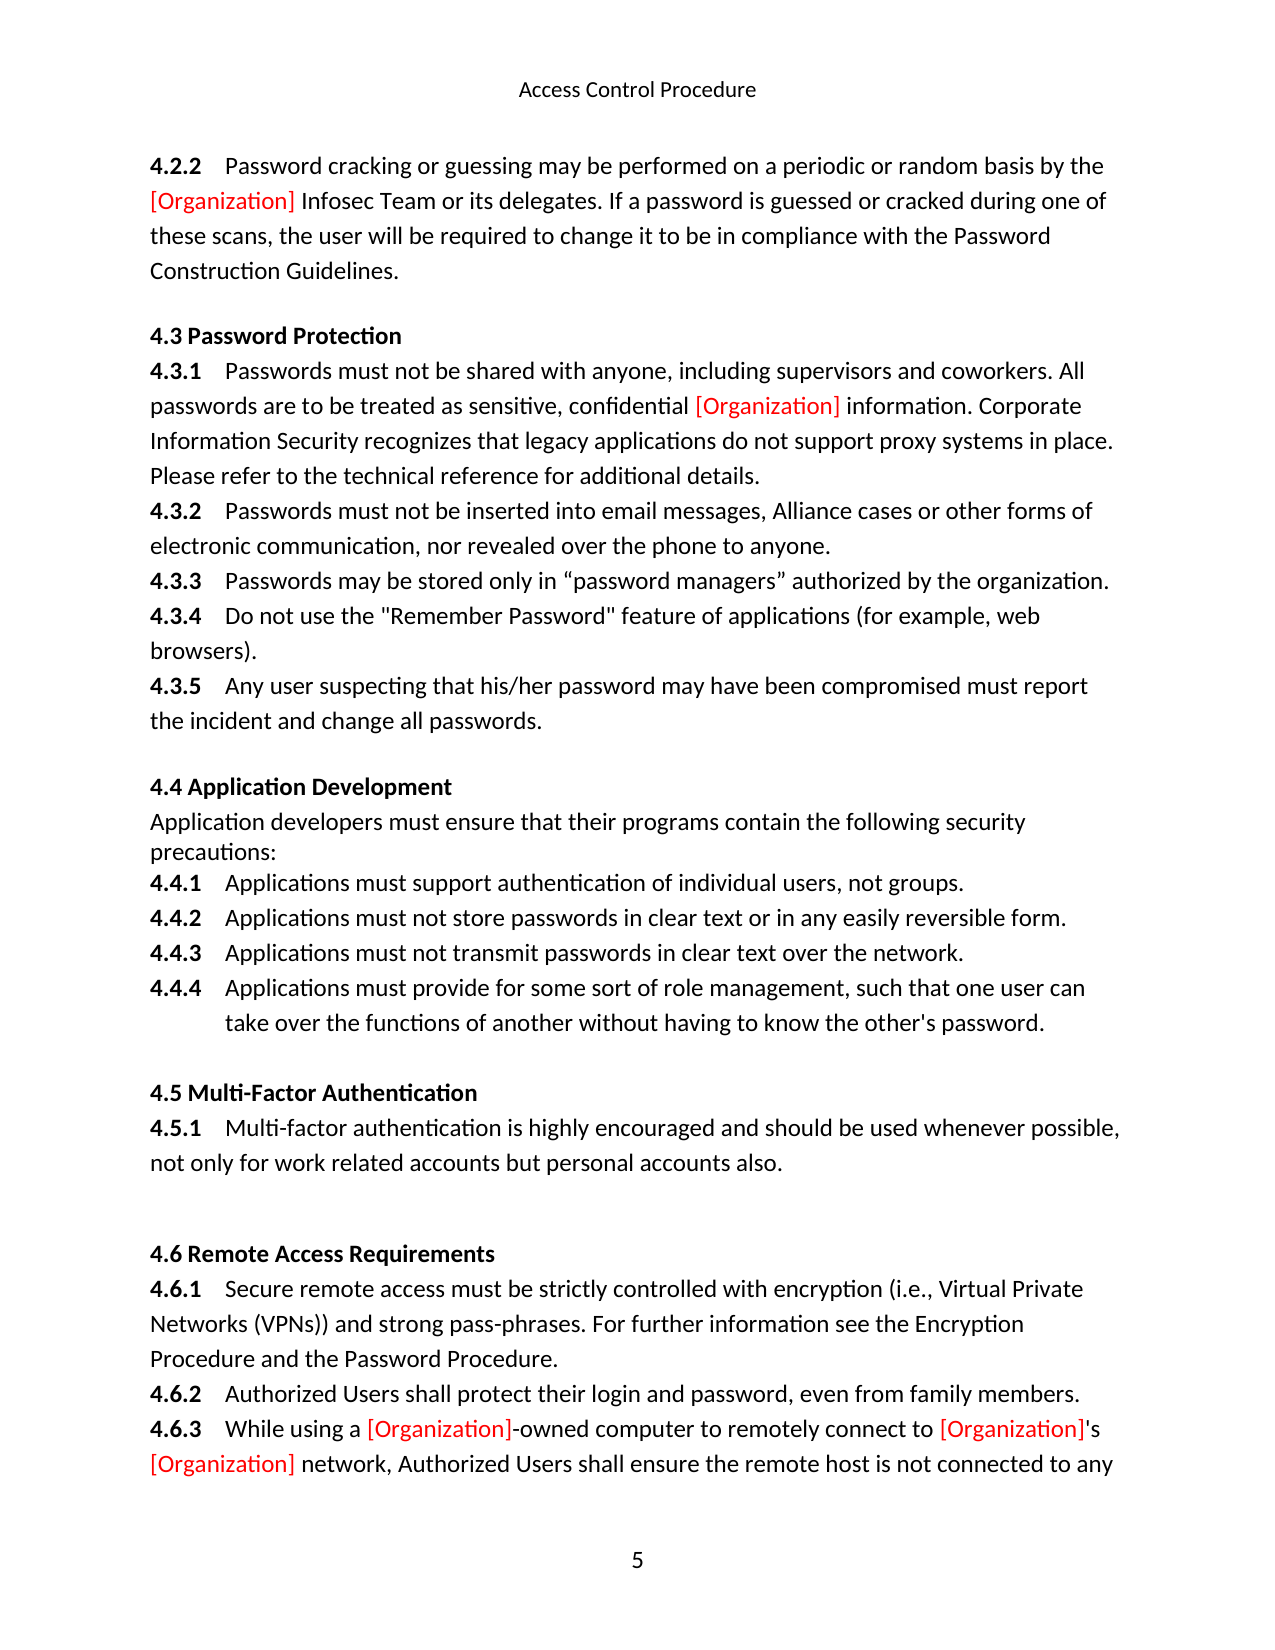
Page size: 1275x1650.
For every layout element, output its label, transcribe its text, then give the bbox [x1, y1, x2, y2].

subtitle Password Protection [150, 321, 1125, 351]
list Applications must not store passwords in clear text or in any easily reversible form. [150, 902, 1125, 933]
list Applications must not transmit passwords in clear text over the network. [150, 937, 1125, 968]
subtitle Do not use the "Remember Password" feature of applications (for example, web browsers). [150, 601, 1125, 666]
subtitle Multi-Factor Authentication [150, 1077, 1125, 1108]
subtitle Application Development [150, 771, 1125, 802]
subtitle Multi-factor authentication is highly encouraged and should be used whenever possible, not only for work related accounts but personal accounts also. [150, 1112, 1125, 1178]
list Applications must support authentication of individual users, not groups. [150, 867, 1125, 898]
text Application developers must ensure that their programs contain the following security precautions: [150, 806, 1125, 867]
subtitle Authorized Users shall protect their login and password, even from family members. [150, 1378, 1125, 1408]
subtitle Remote Access Requirements [150, 1238, 1125, 1268]
list Applications must provide for some sort of role management, such that one user can take over the functions of another without having to know the other's password. [150, 972, 1125, 1038]
subtitle Passwords may be stored only in “password managers” authorized by the organization. [150, 566, 1125, 596]
subtitle Any user suspecting that his/her password may have been compromised must report the incident and change all passwords. [150, 671, 1125, 736]
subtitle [150, 1413, 1125, 1478]
subtitle Password cracking or guessing may be performed on a periodic or random basis by the [Organization] Infosec Team or its delegates. If a password is guessed or cracked during one of these scans, the user will be required to change it to be in compliance with the Password Construction Guidelines. [150, 150, 1125, 286]
subtitle Passwords must not be inserted into email messages, Alliance cases or other forms of electronic communication, nor revealed over the phone to anyone. [150, 496, 1125, 561]
subtitle Passwords must not be shared with anyone, including supervisors and coworkers. All passwords are to be treated as sensitive, confidential [Organization] information. Corporate Information Security recognizes that legacy applications do not support proxy systems in place. Please refer to the technical reference for additional details. [150, 356, 1125, 491]
subtitle Secure remote access must be strictly controlled with encryption (i.e., Virtual Private Networks (VPNs)) and strong pass-phrases. For further information see the Encryption Procedure and the Password Procedure. [150, 1273, 1125, 1373]
